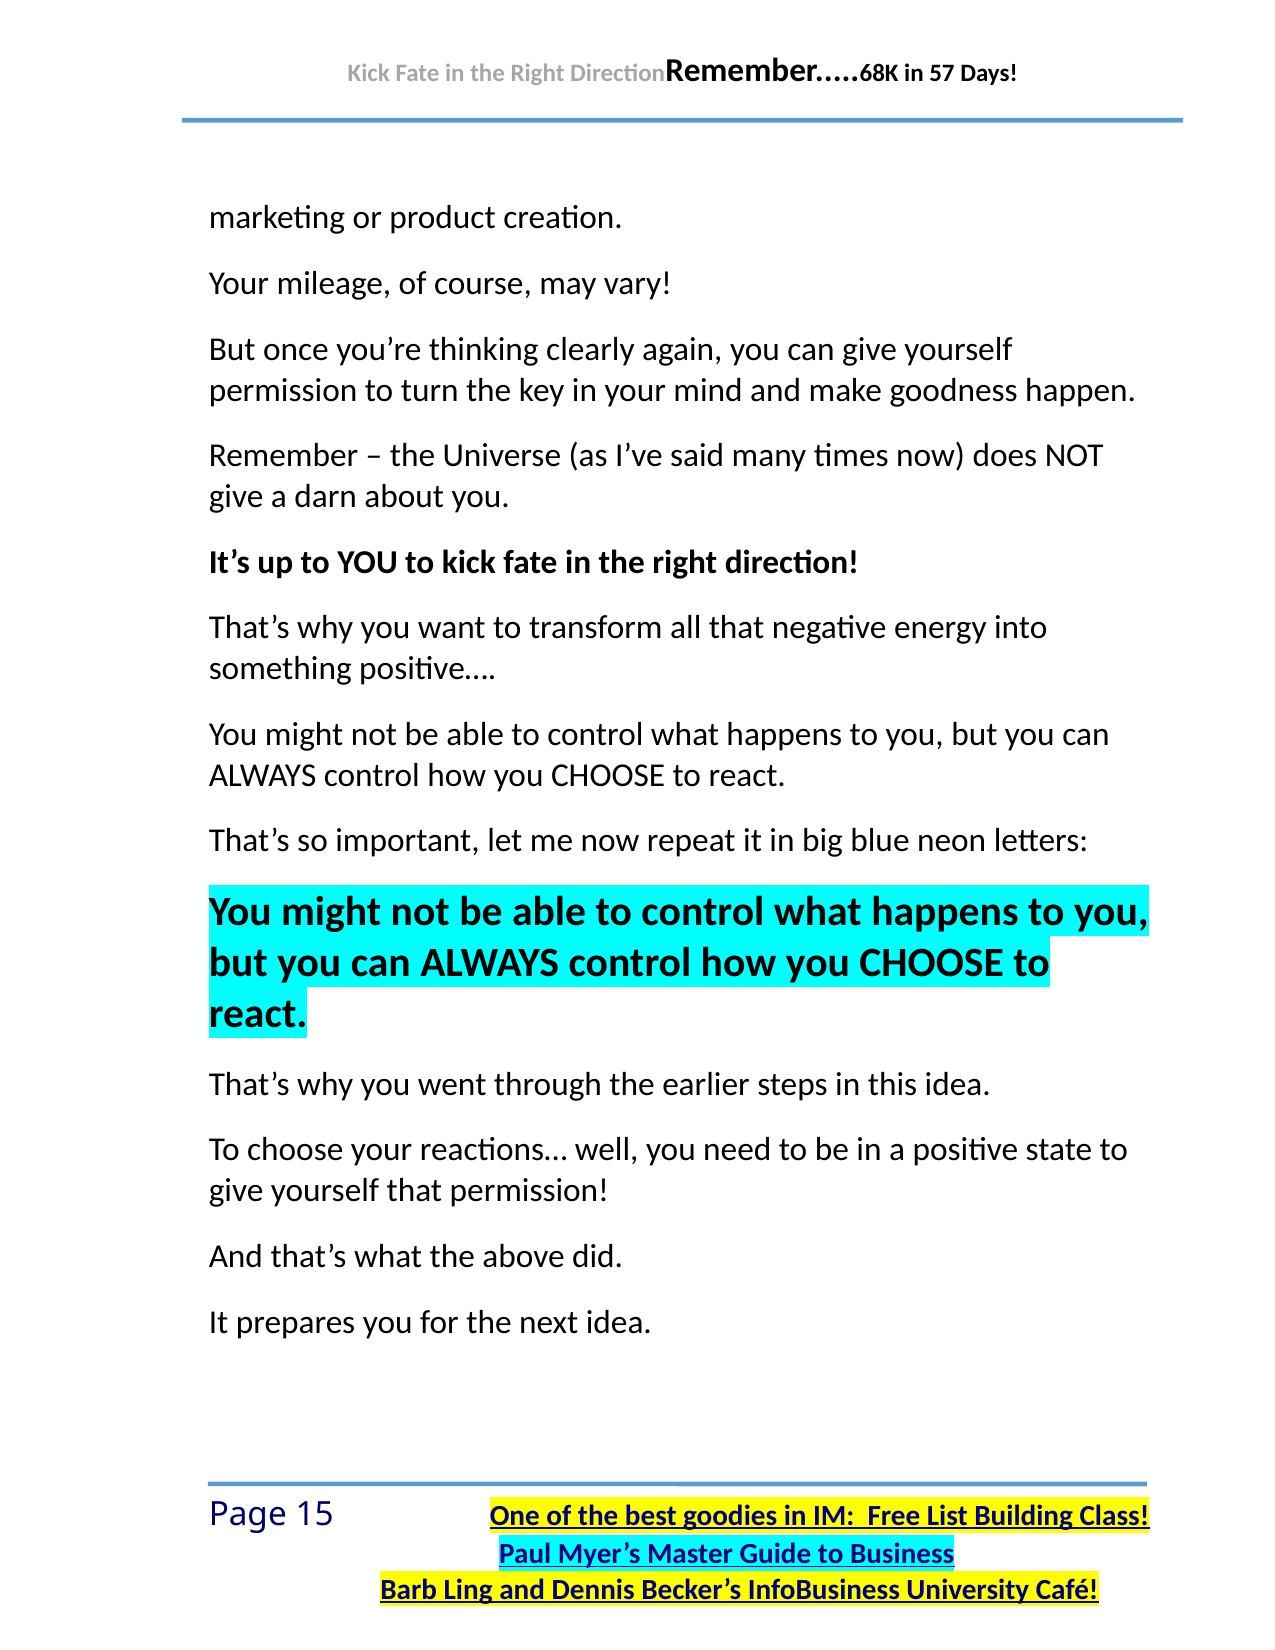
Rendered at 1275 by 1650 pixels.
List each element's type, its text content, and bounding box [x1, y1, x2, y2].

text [208, 196, 1156, 237]
text You might not be able to control what happens to you, but you can ALWAYS control how you CHOOSE to react. [307, 885, 1156, 1038]
text That’s why you want to transform all that negative energy into something positive…. [208, 607, 1156, 688]
text To choose your reactions… well, you need to be in a positive state to give yourself that permission! [208, 1128, 1156, 1210]
text It prepares you for the next idea. [208, 1301, 1156, 1341]
text Remember – the Universe (as I’ve said many times now) does NOT give a darn about you. [208, 434, 1156, 516]
text That’s why you went through the earlier steps in this idea. [208, 1063, 1156, 1103]
text You might not be able to control what happens to you, but you can ALWAYS control how you CHOOSE to react. [208, 713, 1156, 794]
text But once you’re thinking clearly again, you can give yourself permission to turn the key in your mind and make goodness happen. [208, 328, 1156, 409]
text It’s up to YOU to kick fate in the right direction! [208, 541, 1156, 582]
text Your mileage, of course, may vary! [208, 262, 1156, 303]
text And that’s what the above did. [208, 1235, 1156, 1276]
text That’s so important, let me now repeat it in big blue neon letters: [208, 819, 1156, 860]
